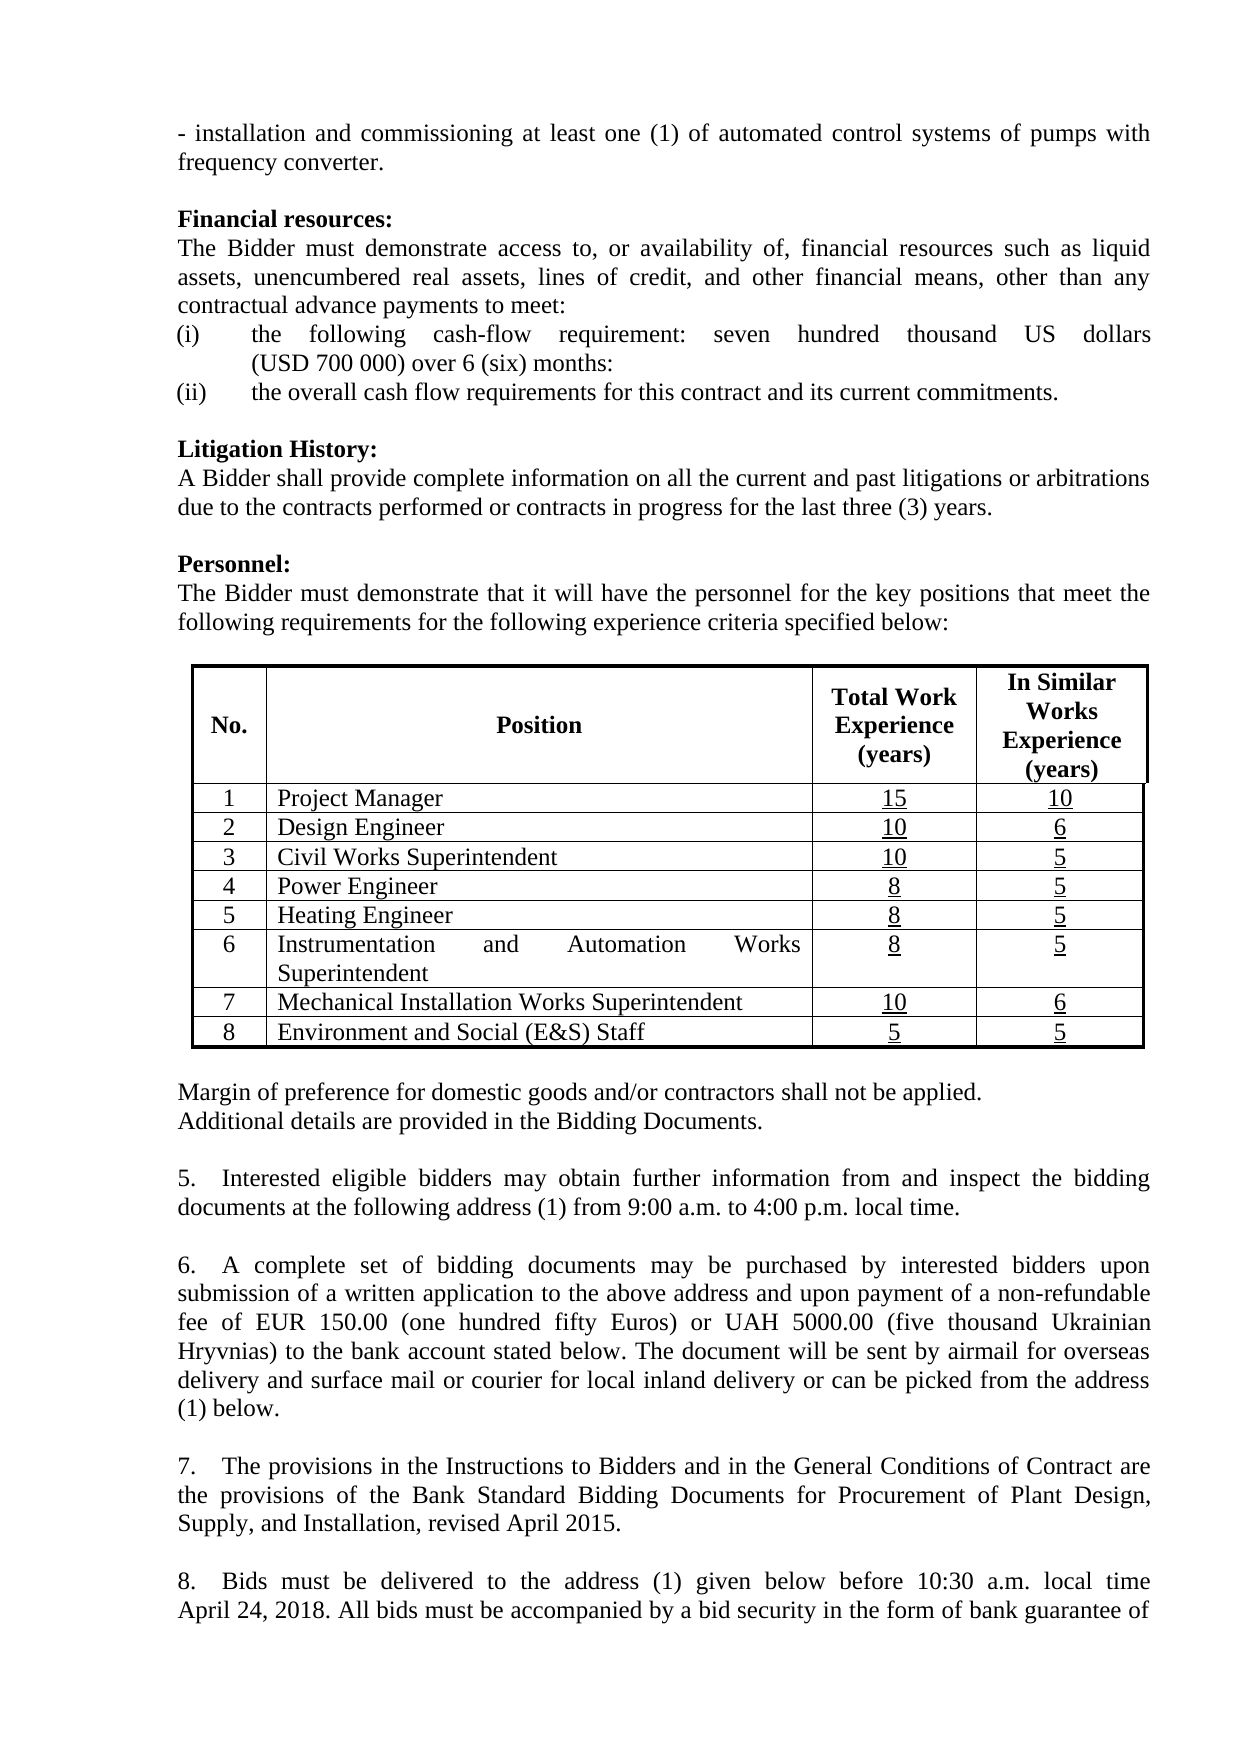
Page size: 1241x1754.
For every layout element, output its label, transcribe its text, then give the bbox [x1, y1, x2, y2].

text Financial resources: [177, 204, 1152, 233]
text Additional details are provided in the Bidding Documents. [177, 1106, 1152, 1135]
table_cell 5 [813, 1017, 976, 1045]
table_cell 8 [194, 1017, 266, 1045]
table_cell Environment and Social (E&S) Staff [267, 1017, 812, 1045]
table_cell 5 [977, 871, 1142, 899]
text Margin of preference for domestic goods and/or contractors shall not be applied. [177, 1077, 1152, 1106]
table_cell 5 [977, 930, 1142, 987]
table_cell 6 [194, 930, 266, 987]
table_cell 5 [977, 901, 1142, 929]
table_cell 10 [977, 784, 1142, 812]
table_cell Mechanical Installation Works Superintendent [267, 988, 812, 1016]
table_cell Instrumentation and Automation Works Superintendent [267, 930, 812, 987]
table_header In Similar Works Experience (years) [977, 668, 1146, 782]
table_cell 10 [813, 842, 976, 870]
list the following cash-flow requirement: seven hundred thousand US dollars (USD 700 000) over 6 (six) months: [176, 319, 1152, 377]
list A complete set of bidding documents may be purchased by interested bidders upon submission of a written application to the above address and upon payment of a non-refundable fee of EUR 150.00 (one hundred fifty Euros) or UAH 5000.00 (five thousand Ukrainian Hryvnias) to the bank account stated below. The document will be sent by airmail for overseas delivery and surface mail or courier for local inland delivery or can be picked from the address (1) below. [177, 1250, 1152, 1422]
table_header Total Work Experience (years) [813, 668, 976, 782]
table_cell 1 [194, 784, 266, 812]
table_cell 6 [977, 988, 1142, 1016]
text - installation and commissioning at least one (1) of automated control systems of pumps with frequency converter. [177, 118, 1152, 176]
text Personnel: [177, 549, 1152, 578]
table_cell 5 [194, 901, 266, 929]
table_cell 2 [194, 813, 266, 841]
table_header Position [267, 668, 812, 782]
table_cell 4 [194, 871, 266, 899]
table_cell Power Engineer [267, 871, 812, 899]
table_cell Heating Engineer [267, 901, 812, 929]
text Litigation History: [177, 434, 1152, 463]
table_cell 3 [194, 842, 266, 870]
table_cell 5 [977, 842, 1142, 870]
table_cell Design Engineer [267, 813, 812, 841]
table_cell 15 [813, 784, 976, 812]
table_cell Project Manager [267, 784, 812, 812]
table_cell 8 [813, 930, 976, 987]
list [177, 1566, 1152, 1623]
list Interested eligible bidders may obtain further information from and inspect the bidding documents at the following address (1) from 9:00 a.m. to 4:00 p.m. local time. [177, 1163, 1152, 1221]
text The Bidder must demonstrate access to, or availability of, financial resources such as liquid assets, unencumbered real assets, lines of credit, and other financial means, other than any contractual advance payments to meet: [177, 233, 1152, 319]
table_cell 10 [813, 813, 976, 841]
list the overall cash flow requirements for this contract and its current commitments. [176, 377, 1152, 406]
list The provisions in the Instructions to Bidders and in the General Conditions of Contract are the provisions of the Bank Standard Bidding Documents for Procurement of Plant Design, Supply, and Installation, revised April 2015. [177, 1451, 1152, 1537]
text The Bidder must demonstrate that it will have the personnel for the key positions that meet the following requirements for the following experience criteria specified below: [177, 578, 1152, 636]
table_cell 5 [977, 1017, 1142, 1045]
table_cell 8 [813, 871, 976, 899]
table_header No. [194, 668, 266, 782]
table_cell 7 [194, 988, 266, 1016]
text A Bidder shall provide complete information on all the current and past litigations or arbitrations due to the contracts performed or contracts in progress for the last three (3) years. [177, 463, 1152, 521]
table_cell 10 [813, 988, 976, 1016]
table_cell 6 [977, 813, 1142, 841]
table_cell Civil Works Superintendent [267, 842, 812, 870]
table_cell 8 [813, 901, 976, 929]
